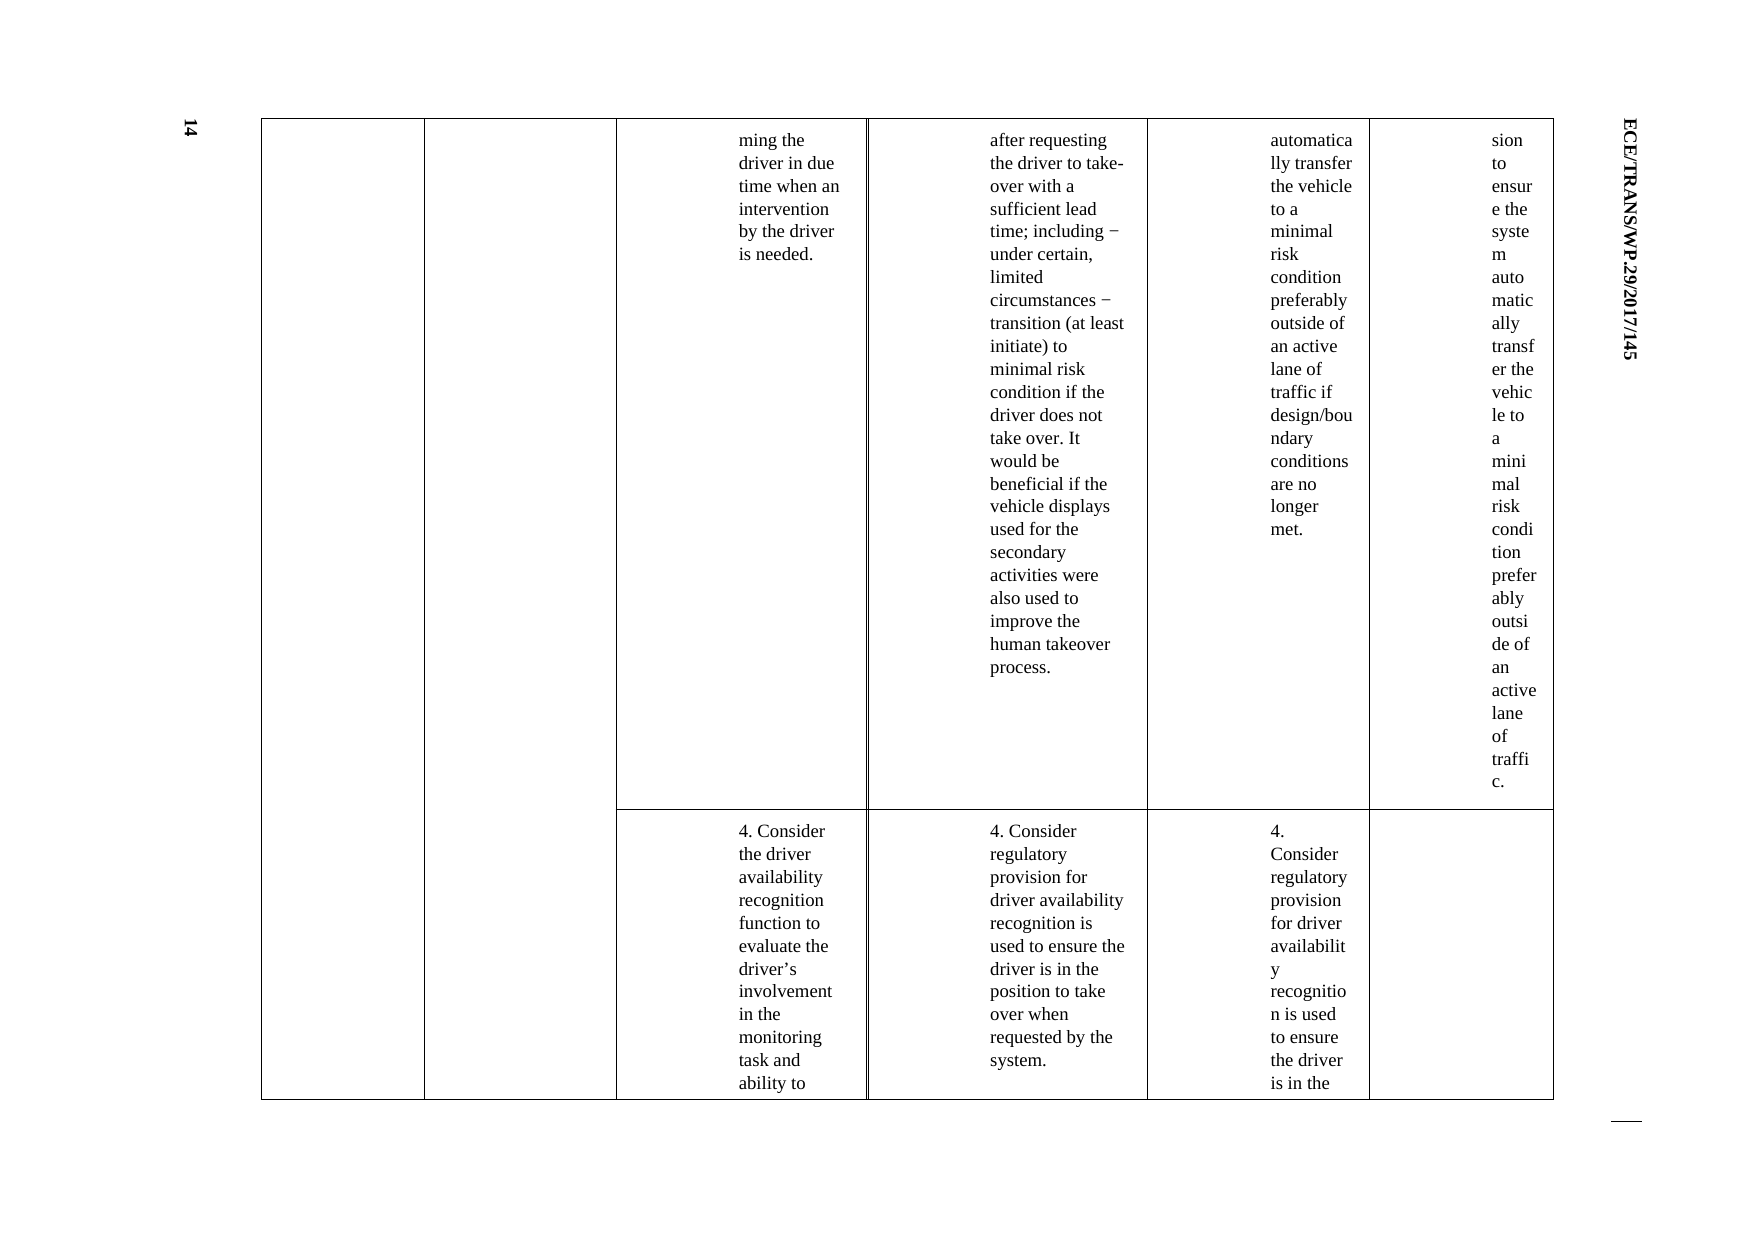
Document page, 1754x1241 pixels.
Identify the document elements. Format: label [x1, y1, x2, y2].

table_cell [869, 119, 1147, 809]
table_cell [869, 810, 1147, 1098]
table_cell [617, 810, 866, 1098]
table_cell [1370, 119, 1553, 809]
table_cell [1370, 810, 1553, 1098]
table_cell [1148, 119, 1369, 809]
table_cell [617, 119, 866, 809]
table_cell [1148, 810, 1369, 1098]
